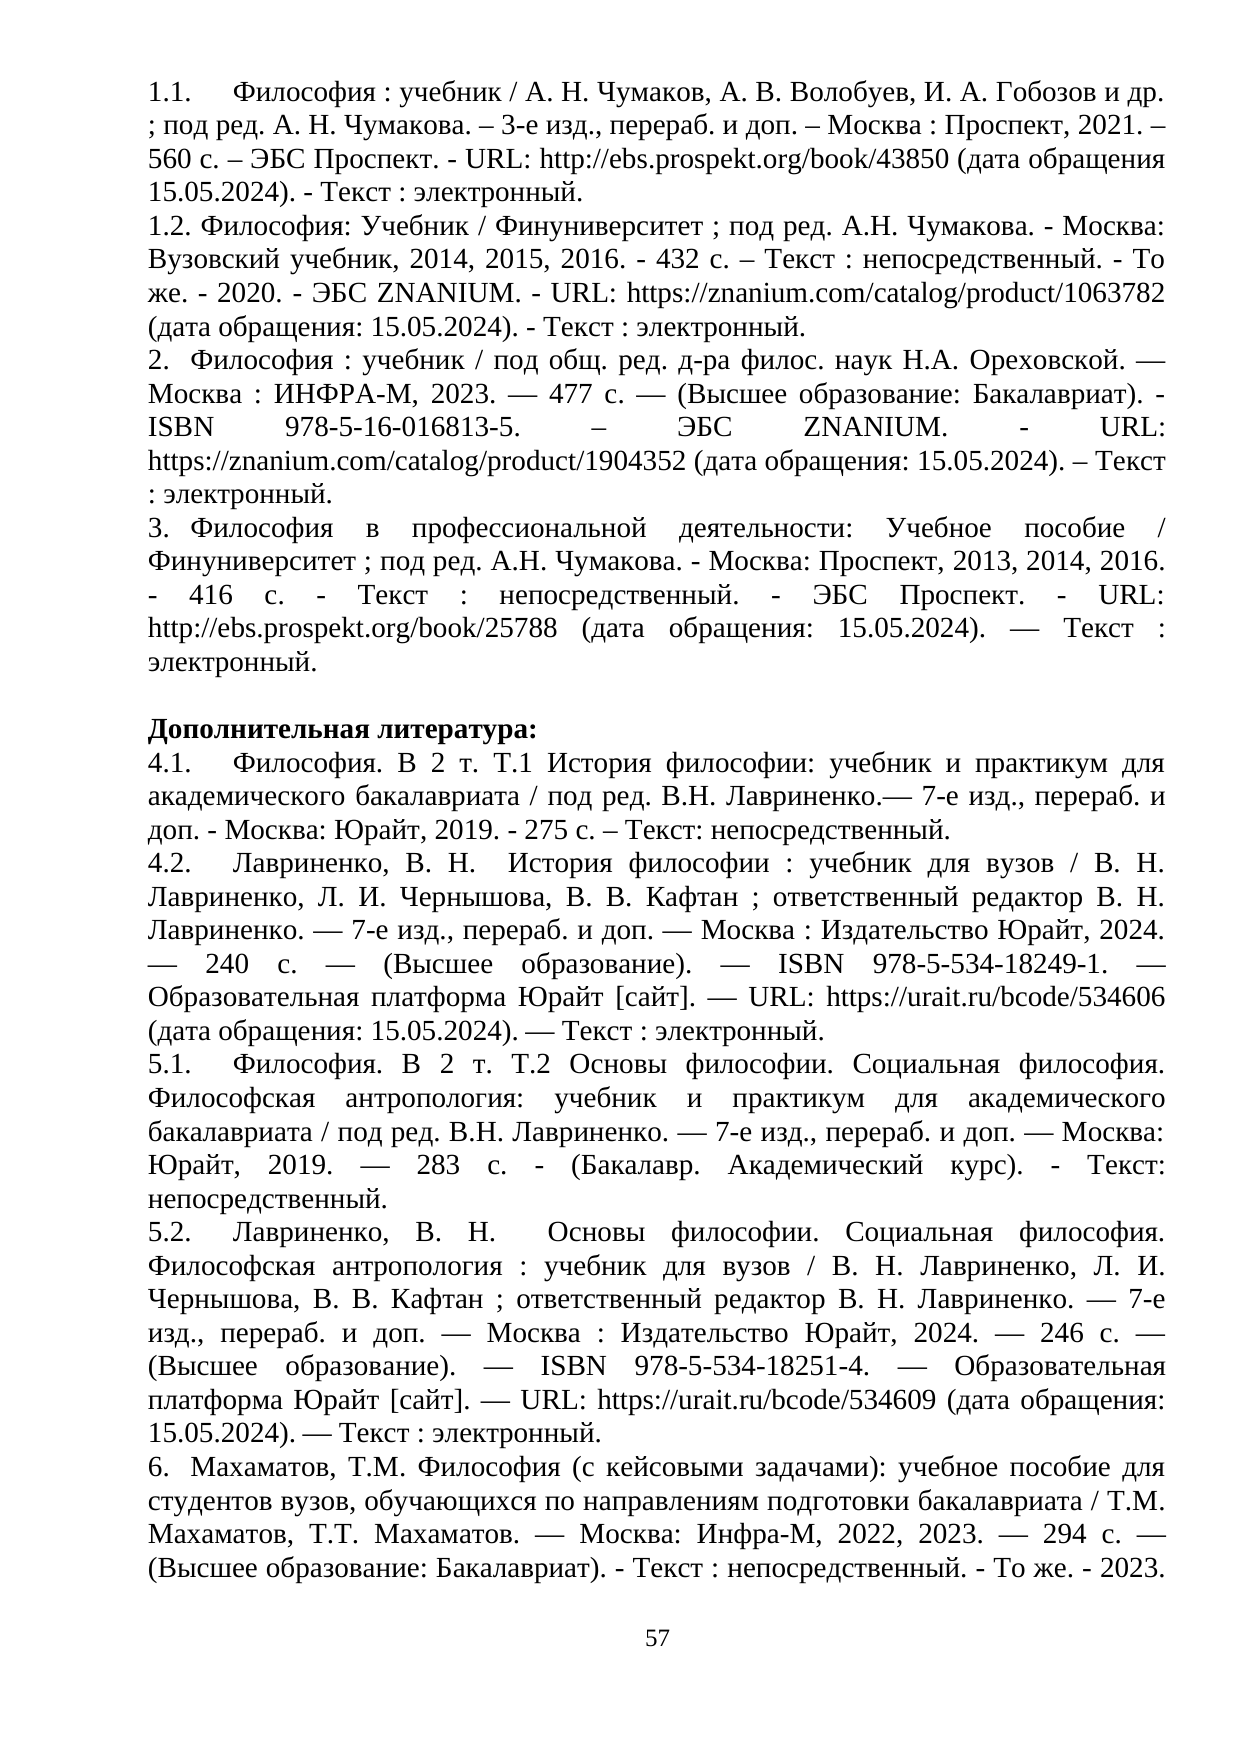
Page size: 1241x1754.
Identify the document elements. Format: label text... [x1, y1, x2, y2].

text 4.1. Философия. В 2 т. Т.1 История философии: учебник и практикум для академического бакалавриата / под ред. В.Н. Лавриненко.— 7-е изд., перераб. и доп. - Москва: Юрайт, 2019. - 275 с. – Текст: непосредственный. [148, 745, 1167, 845]
text 5.2. Лавриненко, В. Н. Основы философии. Социальная философия. Философская антропология : учебник для вузов / В. Н. Лавриненко, Л. И. Чернышова, В. В. Кафтан ; ответственный редактор В. Н. Лавриненко. — 7-е изд., перераб. и доп. — Москва : Издательство Юрайт, 2024. — 246 с. — (Высшее образование). — ISBN 978-5-534-18251-4. — Образовательная платформа Юрайт [сайт]. — URL: https://urait.ru/bcode/534609 (дата обращения: 15.05.2024). — Текст : электронный. [148, 1214, 1167, 1449]
text Дополнительная литература: [148, 711, 1167, 745]
text 4.2. Лавриненко, В. Н. История философии : учебник для вузов / В. Н. Лавриненко, Л. И. Чернышова, В. В. Кафтан ; ответственный редактор В. Н. Лавриненко. — 7-е изд., перераб. и доп. — Москва : Издательство Юрайт, 2024. — 240 с. — (Высшее образование). — ISBN 978-5-534-18249-1. — Образовательная платформа Юрайт [сайт]. — URL: https://urait.ru/bcode/534606 (дата обращения: 15.05.2024). — Текст : электронный. [148, 845, 1167, 1047]
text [148, 1449, 1167, 1583]
text 3. Философия в профессиональной деятельности: Учебное пособие / Финуниверситет ; под ред. А.Н. Чумакова. - Москва: Проспект, 2013, 2014, 2016. - 416 с. - Текст : непосредственный. - ЭБС Проспект. - URL: http://ebs.prospekt.org/book/25788 (дата обращения: 15.05.2024). — Текст : электронный. [148, 510, 1167, 678]
text 5.1. Философия. В 2 т. Т.2 Основы философии. Социальная философия. Философская антропология: учебник и практикум для академического бакалавриата / под ред. В.Н. Лавриненко. — 7-е изд., перераб. и доп. — Москва: Юрайт, 2019. — 283 с. - (Бакалавр. Академический курс). - Текст: непосредственный. [148, 1047, 1167, 1214]
text 2. Философия : учебник / под общ. ред. д-ра филос. наук Н.А. Ореховской. — Москва : ИНФРА-М, 2023. — 477 с. — (Высшее образование: Бакалавриат). - ISBN 978-5-16-016813-5. – ЭБС ZNANIUM. - URL: https://znanium.com/catalog/product/1904352 (дата обращения: 15.05.2024). – Текст : электронный. [148, 342, 1167, 510]
text 1.1. Философия : учебник / А. Н. Чумаков, А. В. Волобуев, И. А. Гобозов и др. ; под ред. А. Н. Чумакова. – 3-е изд., перераб. и доп. – Москва : Проспект, 2021. – 560 с. – ЭБС Проспект. - URL: http://ebs.prospekt.org/book/43850 (дата обращения 15.05.2024). - Текст : электронный. [148, 74, 1167, 208]
text 1.2. Философия: Учебник / Финуниверситет ; под ред. А.Н. Чумакова. - Москва: Вузовский учебник, 2014, 2015, 2016. - 432 с. – Текст : непосредственный. - То же. - 2020. - ЭБС ZNANIUM. - URL: https://znanium.com/catalog/product/1063782 (дата обращения: 15.05.2024). - Текст : электронный. [148, 208, 1167, 342]
